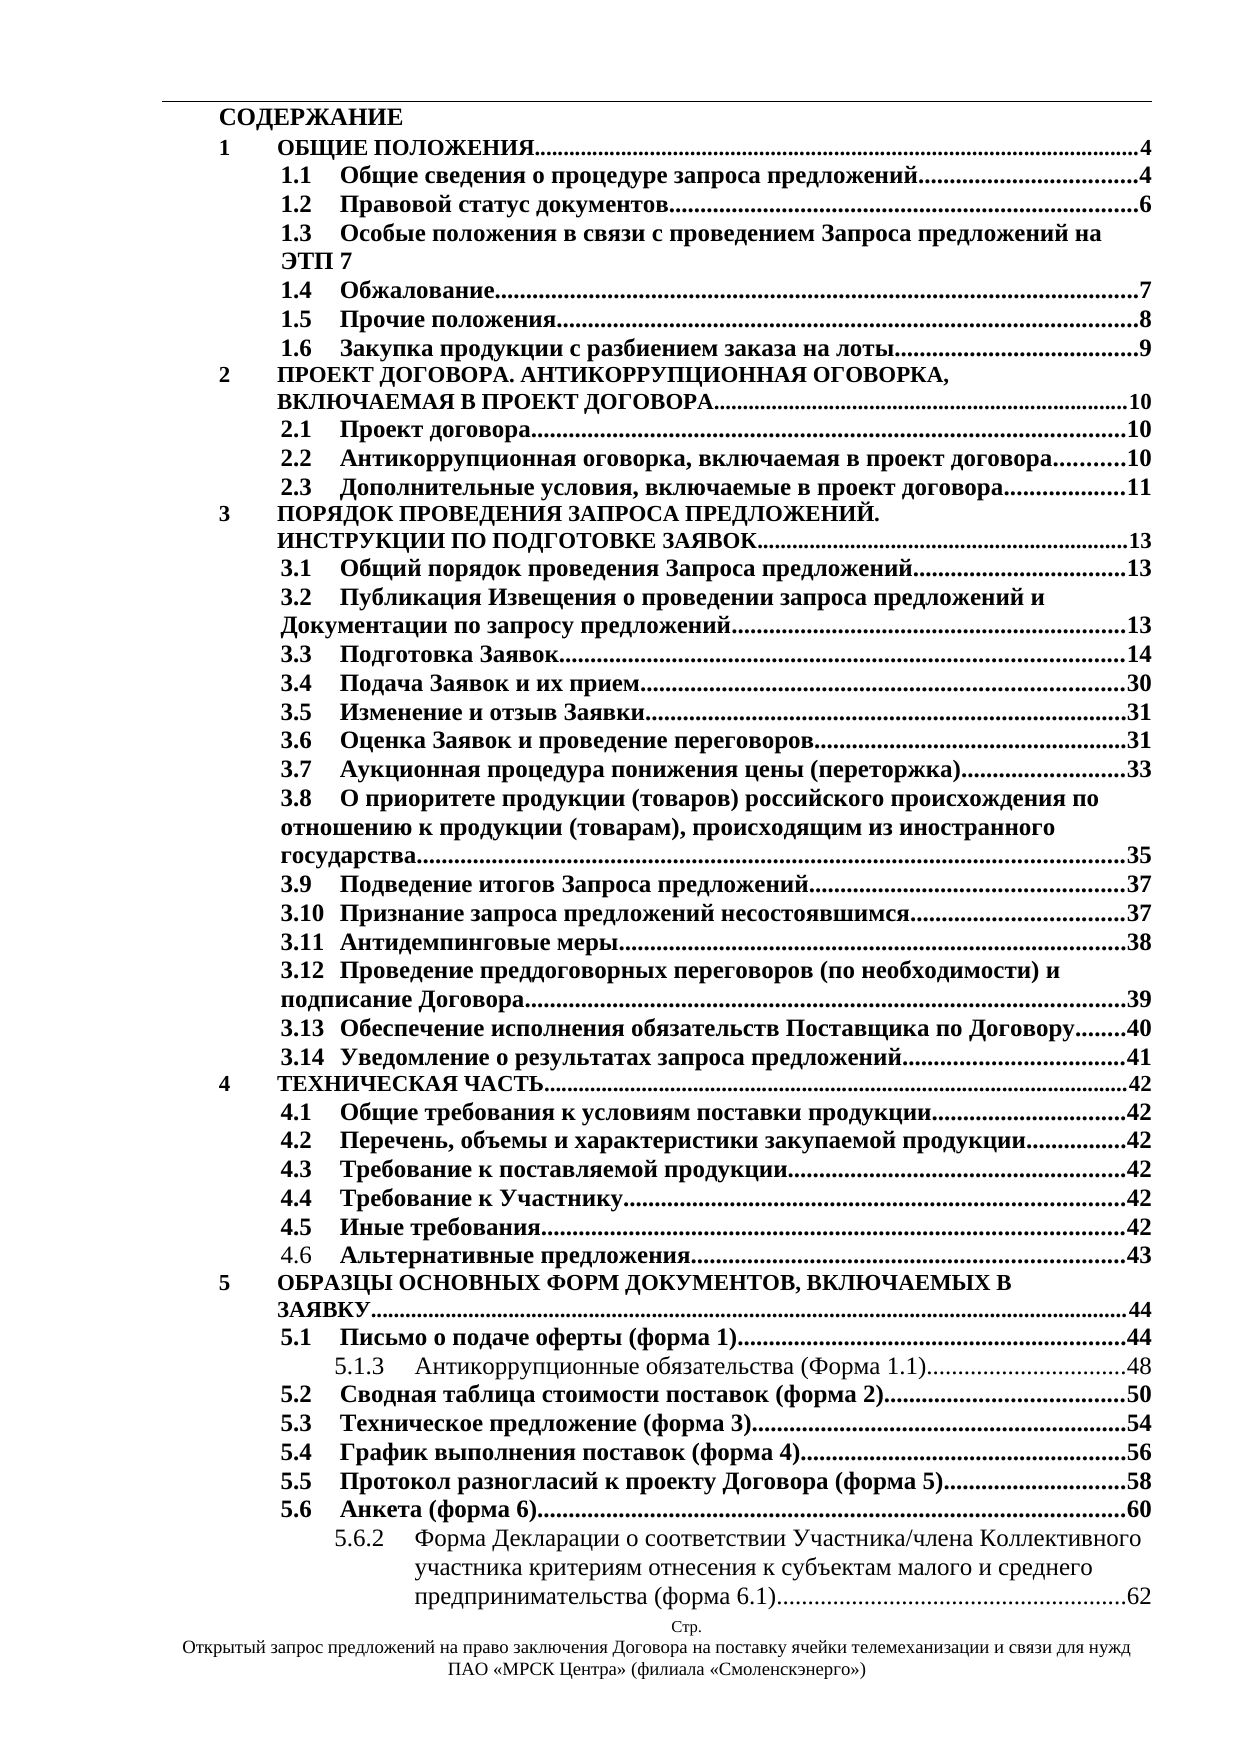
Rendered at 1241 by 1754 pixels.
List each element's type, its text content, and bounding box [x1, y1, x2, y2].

text 5.5 Протокол разногласий к проекту Договора (форма 5) 58 [280, 1466, 1133, 1494]
text 3.11 Антидемпинговые меры 38 [280, 927, 1133, 956]
text СОДЕРЖАНИЕ [218, 102, 938, 131]
text 1.5 Прочие положения 8 [280, 304, 1133, 333]
text 3.13 Обеспечение исполнения обязательств Поставщика по Договору 40 [280, 1013, 1133, 1042]
text 5.6.2 Форма Декларации о соответствии Участника/члена Коллективного участника критериям отнесения к субъектам малого и среднего предпринимательства (форма 6.1) 62 [334, 1523, 1144, 1609]
text 3 Порядок проведения Запроса предложений. Инструкции по подготовке Заявок 13 [218, 500, 1033, 553]
text 3.8 О приоритете продукции (товаров) российского происхождения по отношению к продукции (товарам), происходящим из иностранного государства 35 [280, 783, 1133, 869]
text 2.2 Антикоррупционная оговорка, включаемая в проект договора 10 [280, 443, 1133, 472]
text 1.3 Особые положения в связи с проведением Запроса предложений на ЭТП 7 [280, 218, 1133, 275]
text 4 Техническая часть 42 [218, 1071, 1033, 1097]
text 4.2 Перечень, объемы и характеристики закупаемой продукции 42 [280, 1126, 1133, 1154]
text 2.3 Дополнительные условия, включаемые в проект договора 11 [280, 472, 1133, 500]
text 5.1 Письмо о подаче оферты (форма 1) 44 [280, 1322, 1133, 1351]
text 3.6 Оценка Заявок и проведение переговоров 31 [280, 726, 1133, 754]
text 3.14 Уведомление о результатах запроса предложений 41 [280, 1042, 1133, 1071]
text 2.1 Проект договора 10 [280, 414, 1133, 443]
text 3.5 Изменение и отзыв Заявки 31 [280, 697, 1133, 726]
text 1.2 Правовой статус документов 6 [280, 189, 1133, 218]
text 1.1 Общие сведения о процедуре запроса предложений 4 [280, 160, 1133, 189]
text 5.1.3 Антикоррупционные обязательства (Форма 1.1). 48 [334, 1351, 1144, 1379]
text 2 Проект Договора. Антикоррупционная оговорка, включаемая в проект договора 10 [218, 361, 1033, 414]
text 5.2 Сводная таблица стоимости поставок (форма 2) 50 [280, 1379, 1133, 1408]
text 1.6 Закупка продукции с разбиением заказа на лоты 9 [280, 333, 1133, 361]
text 4.3 Требование к поставляемой продукции 42 [280, 1154, 1133, 1183]
text 3.2 Публикация Извещения о проведении запроса предложений и Документации по запросу предложений 13 [280, 582, 1133, 639]
text 5.4 График выполнения поставок (форма 4) 56 [280, 1437, 1133, 1466]
text 3.3 Подготовка Заявок 14 [280, 639, 1133, 668]
text 5.6 Анкета (форма 6) 60 [280, 1494, 1133, 1523]
text 5 Образцы основных форм документов, включаемых в Заявку 44 [218, 1269, 1033, 1322]
text 3.7 Аукционная процедура понижения цены (переторжка) 33 [280, 754, 1133, 783]
text 4.1 Общие требования к условиям поставки продукции 42 [280, 1097, 1133, 1126]
text 3.1 Общий порядок проведения Запроса предложений 13 [280, 553, 1133, 582]
text 4.6 Альтернативные предложения 43 [280, 1241, 1133, 1269]
text 1 Общие положения 4 [218, 134, 1033, 160]
text 4.5 Иные требования 42 [280, 1212, 1133, 1241]
text 3.10 Признание запроса предложений несостоявшимся 37 [280, 898, 1133, 927]
text 4.4 Требование к Участнику. 42 [280, 1183, 1133, 1212]
text 3.12 Проведение преддоговорных переговоров (по необходимости) и подписание Договора 39 [280, 956, 1133, 1013]
text 1.4 Обжалование 7 [280, 275, 1133, 304]
text 5.3 Техническое предложение (форма 3) 54 [280, 1408, 1133, 1437]
text 3.9 Подведение итогов Запроса предложений 37 [280, 869, 1133, 898]
text 3.4 Подача Заявок и их прием 30 [280, 668, 1133, 697]
